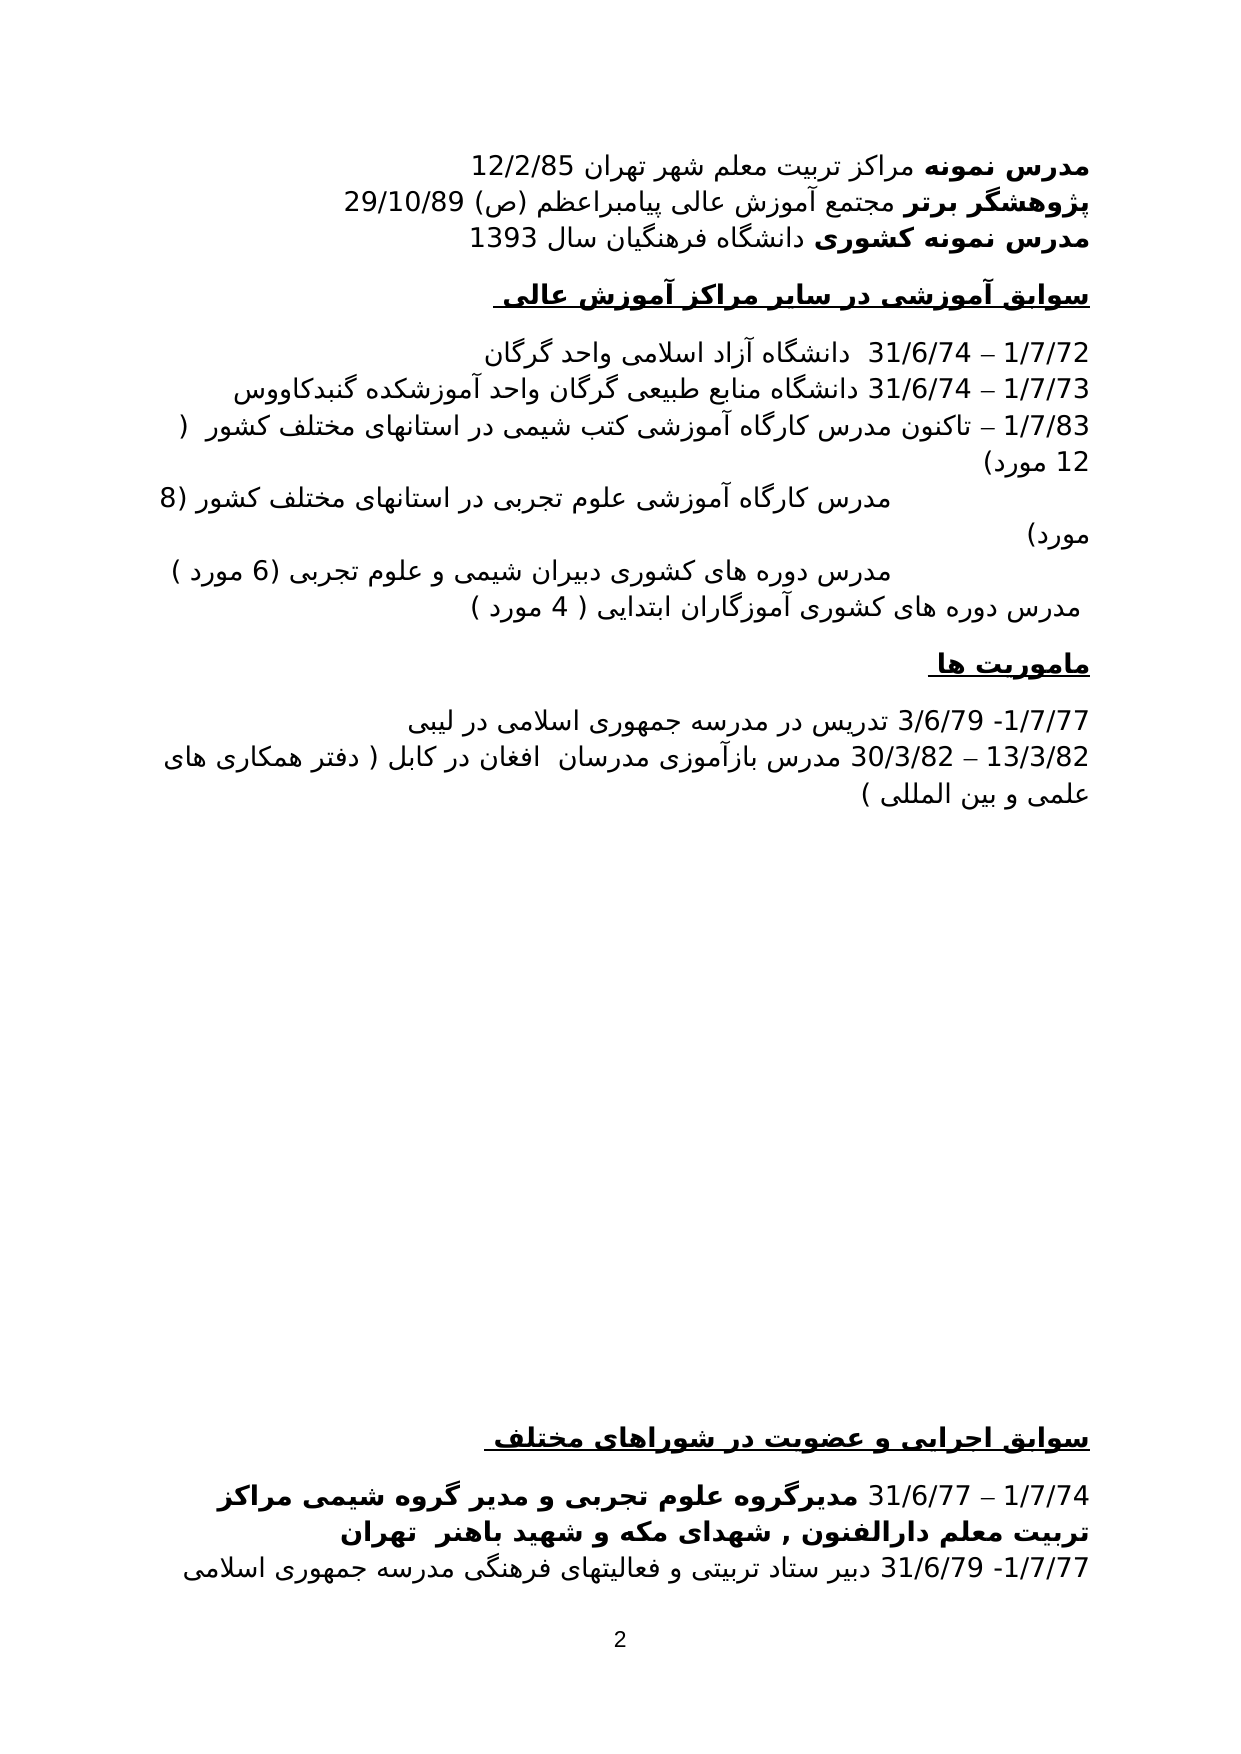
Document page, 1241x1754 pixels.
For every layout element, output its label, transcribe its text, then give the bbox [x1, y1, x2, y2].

text 1/7/77- 3/6/79 تدریس در مدرسه جمهوری اسلامی در لیبی 13/3/82 – 30/3/82 مدرس بازآموزی مدرسان افغان در کابل ( دفتر همکاری های علمی و بین المللی ) [150, 705, 1090, 809]
text ماموریت ها [150, 648, 1090, 680]
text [150, 1479, 1090, 1584]
text سوابق اجرایی و عضویت در شوراهای مختلف [150, 1422, 1090, 1454]
text مدرس نمونه مراکز تربیت معلم شهر تهران 12/2/85 پژوهشگر برتر مجتمع آموزش عالی پیامبراعظم (ص) 29/10/89 مدرس نمونه کشوری دانشگاه فرهنگیان سال 1393 [150, 150, 1090, 254]
text سوابق آموزشی در سایر مراکز آموزش عالی [150, 279, 1090, 311]
text 1/7/72 – 31/6/74 دانشگاه آزاد اسلامی واحد گرگان 1/7/73 – 31/6/74 دانشگاه منابع طبیعی گرگان واحد آموزشکده گنبدکاووس 1/7/83 – تاکنون مدرس کارگاه آموزشی کتب شیمی در استانهای مختلف کشور (12 مورد) مدرس کارگاه آموزشی علوم تجربی در استانهای مختلف کشور (8 مورد) مدرس دوره های کشوری دبیران شیمی و علوم تجربی (6 مورد ) مدرس دوره های کشوری آموزگاران ابتدایی ( 4 مورد ) [150, 337, 1090, 623]
